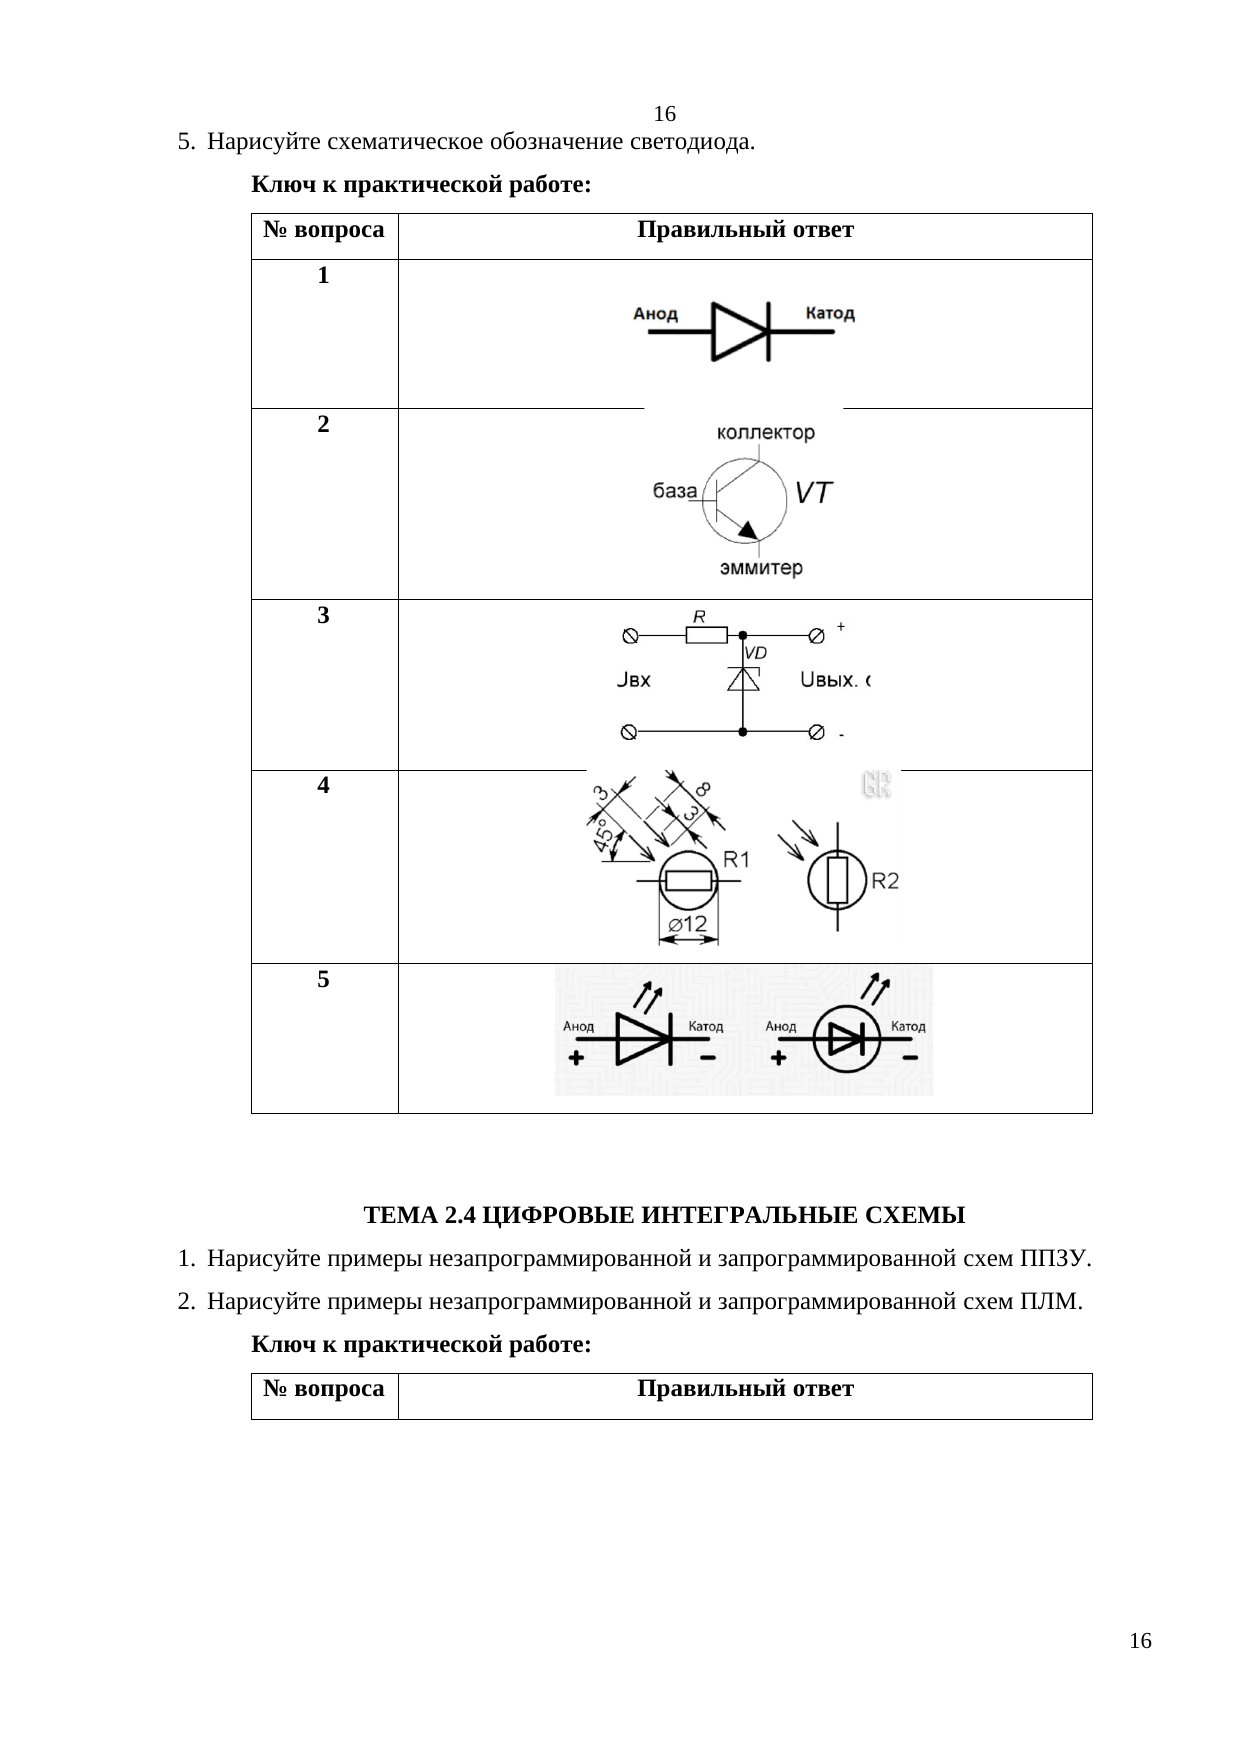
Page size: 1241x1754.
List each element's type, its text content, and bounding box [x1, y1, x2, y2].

text Ключ к практической работе: [251, 1329, 821, 1358]
picture [644, 408, 844, 583]
table_cell [399, 964, 1092, 1113]
table_cell [399, 260, 1092, 408]
table_header Правильный ответ [399, 214, 1092, 259]
list Нарисуйте примеры незапрограммированной и запрограммированной схем ППЗУ. [177, 1243, 1152, 1272]
picture [586, 770, 902, 947]
table_cell 2 [252, 409, 398, 599]
table_cell 5 [252, 964, 398, 1113]
table_header № вопроса [252, 1374, 398, 1419]
text Ключ к практической работе: [251, 169, 821, 198]
picture [621, 260, 867, 392]
table_cell [399, 409, 1092, 599]
table_header № вопроса [252, 214, 398, 259]
picture [617, 600, 871, 753]
list Нарисуйте примеры незапрограммированной и запрограммированной схем ПЛМ. [177, 1286, 1152, 1315]
picture [554, 964, 934, 1096]
table_cell [399, 771, 1092, 963]
table_cell 1 [252, 260, 398, 408]
table_cell 3 [252, 600, 398, 769]
list Нарисуйте схематическое обозначение светодиода. [177, 126, 1152, 155]
text ТЕМА 2.4 ЦИФРОВЫЕ ИНТЕГРАЛЬНЫЕ СХЕМЫ [177, 1200, 1152, 1229]
table_header Правильный ответ [399, 1374, 1092, 1419]
table_cell [399, 600, 1092, 769]
table_cell 4 [252, 771, 398, 963]
